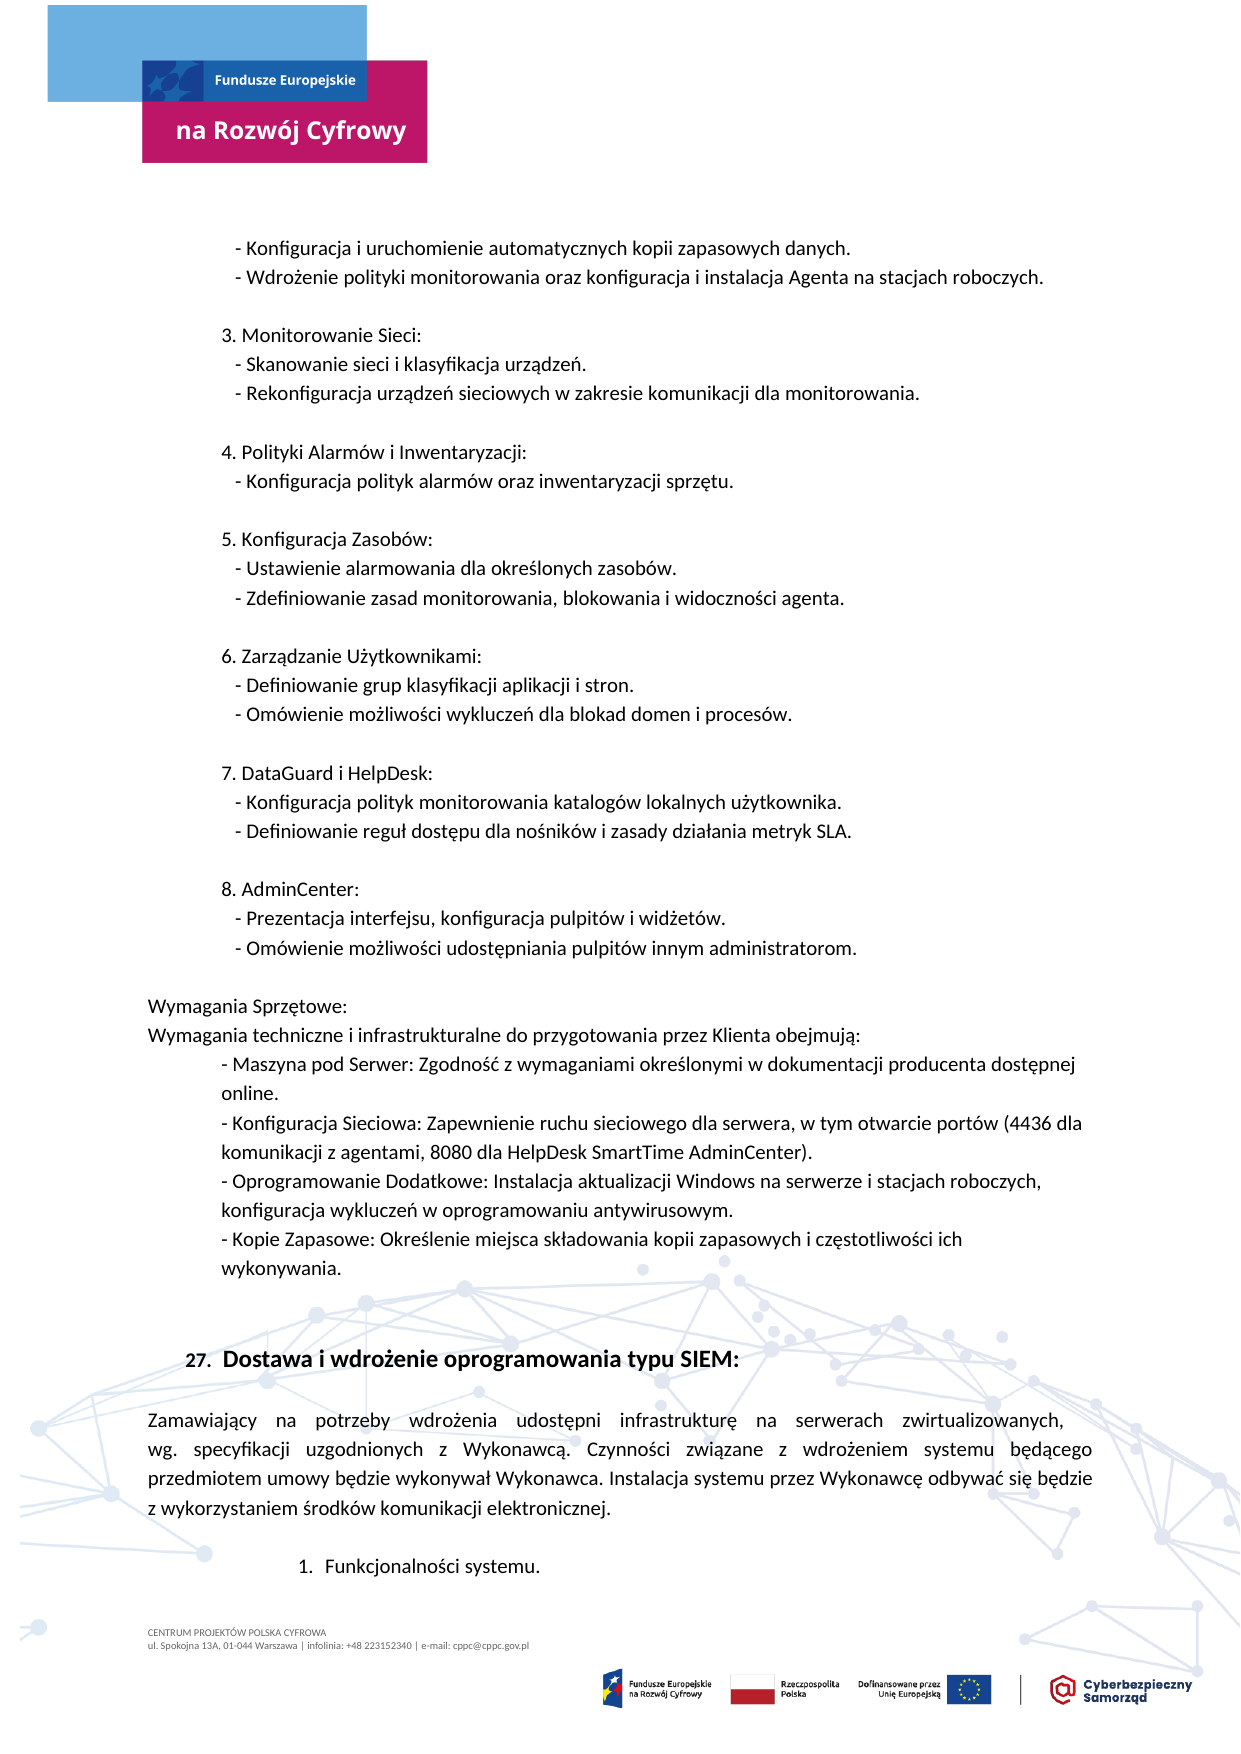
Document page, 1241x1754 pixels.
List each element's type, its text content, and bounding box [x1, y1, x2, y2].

text 5. Konfiguracja Zasobów: [221, 526, 1093, 552]
text - Oprogramowanie Dodatkowe: Instalacja aktualizacji Windows na serwerze i stacjach roboczych, konfiguracja wykluczeń w oprogramowaniu antywirusowym. [221, 1168, 1093, 1223]
text 7. DataGuard i HelpDesk: [221, 760, 1093, 785]
text 6. Zarządzanie Użytkownikami: [221, 643, 1093, 668]
text - Rekonfiguracja urządzeń sieciowych w zakresie komunikacji dla monitorowania. [221, 381, 1093, 406]
text - Prezentacja interfejsu, konfiguracja pulpitów i widżetów. [221, 906, 1093, 931]
text - Definiowanie reguł dostępu dla nośników i zasady działania metryk SLA. [221, 818, 1093, 843]
text - Skanowanie sieci i klasyfikacja urządzeń. [221, 351, 1093, 377]
text - Konfiguracja polityk alarmów oraz inwentaryzacji sprzętu. [221, 468, 1093, 493]
text - Konfiguracja i uruchomienie automatycznych kopii zapasowych danych. [221, 235, 1093, 260]
text Wymagania Sprzętowe: [148, 993, 1093, 1018]
text 3. Monitorowanie Sieci: [221, 322, 1093, 348]
text 8. AdminCenter: [221, 876, 1093, 902]
list Funkcjonalności systemu. [298, 1553, 1093, 1578]
text - Omówienie możliwości wykluczeń dla blokad domen i procesów. [221, 701, 1093, 727]
text - Omówienie możliwości udostępniania pulpitów innym administratorom. [221, 935, 1093, 960]
text - Wdrożenie polityki monitorowania oraz konfiguracja i instalacja Agenta na stacjach roboczych. [221, 264, 1093, 289]
text - Kopie Zapasowe: Określenie miejsca składowania kopii zapasowych i częstotliwości ich wykonywania. [221, 1226, 1093, 1281]
text Zamawiający na potrzeby wdrożenia udostępni infrastrukturę na serwerach zwirtualizowanych, wg. specyfikacji uzgodnionych z Wykonawcą. Czynności związane z wdrożeniem systemu będącego przedmiotem umowy będzie wykonywał Wykonawca. Instalacja systemu przez Wykonawcę odbywać się będzie z wykorzystaniem środków komunikacji elektronicznej. [148, 1407, 1093, 1520]
picture [20, 1255, 1241, 1754]
text Wymagania techniczne i infrastrukturalne do przygotowania przez Klienta obejmują: [148, 1022, 1093, 1048]
text 4. Polityki Alarmów i Inwentaryzacji: [221, 439, 1093, 464]
picture [47, 5, 428, 163]
text - Zdefiniowanie zasad monitorowania, blokowania i widoczności agenta. [221, 585, 1093, 610]
text - Ustawienie alarmowania dla określonych zasobów. [221, 556, 1093, 581]
text - Konfiguracja Sieciowa: Zapewnienie ruchu sieciowego dla serwera, w tym otwarcie portów (4436 dla komunikacji z agentami, 8080 dla HelpDesk SmartTime AdminCenter). [221, 1110, 1093, 1164]
list Dostawa i wdrożenie oprogramowania typu SIEM: [185, 1343, 1093, 1374]
text - Definiowanie grup klasyfikacji aplikacji i stron. [221, 672, 1093, 698]
text - Maszyna pod Serwer: Zgodność z wymaganiami określonymi w dokumentacji producenta dostępnej online. [221, 1051, 1093, 1106]
text - Konfiguracja polityk monitorowania katalogów lokalnych użytkownika. [221, 789, 1093, 814]
